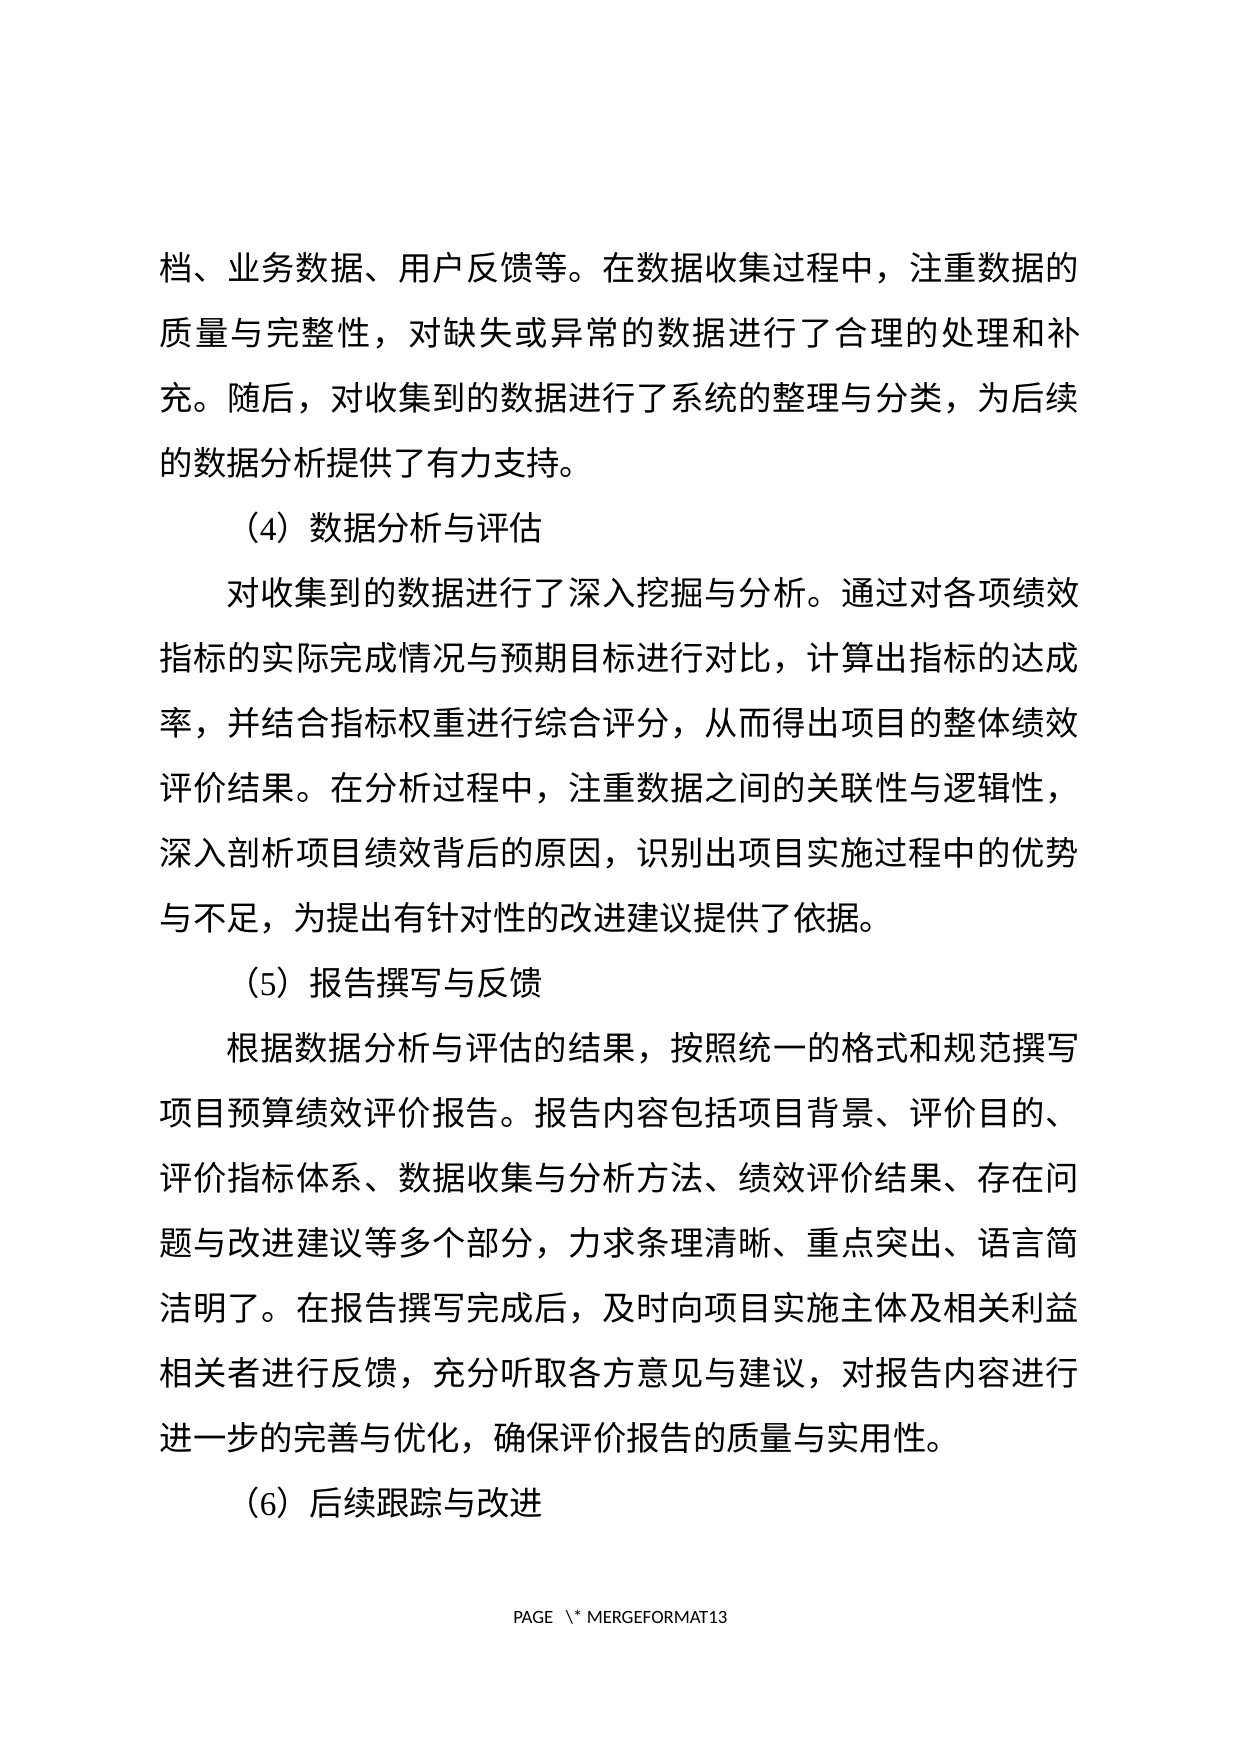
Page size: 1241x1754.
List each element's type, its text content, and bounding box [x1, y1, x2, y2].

text 对收集到的数据进行了深入挖掘与分析。通过对各项绩效指标的实际完成情况与预期目标进行对比，计算出指标的达成率，并结合指标权重进行综合评分，从而得出项目的整体绩效评价结果。在分析过程中，注重数据之间的关联性与逻辑性，深入剖析项目绩效背后的原因，识别出项目实施过程中的优势与不足，为提出有针对性的改进建议提供了依据。 [159, 558, 1081, 948]
text （6）后续跟踪与改进 [159, 1468, 1081, 1533]
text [159, 233, 1081, 493]
text （4）数据分析与评估 [159, 493, 1081, 558]
text （5）报告撰写与反馈 [159, 948, 1081, 1013]
text 根据数据分析与评估的结果，按照统一的格式和规范撰写项目预算绩效评价报告。报告内容包括项目背景、评价目的、评价指标体系、数据收集与分析方法、绩效评价结果、存在问题与改进建议等多个部分，力求条理清晰、重点突出、语言简洁明了。在报告撰写完成后，及时向项目实施主体及相关利益相关者进行反馈，充分听取各方意见与建议，对报告内容进行进一步的完善与优化，确保评价报告的质量与实用性。 [159, 1013, 1081, 1468]
